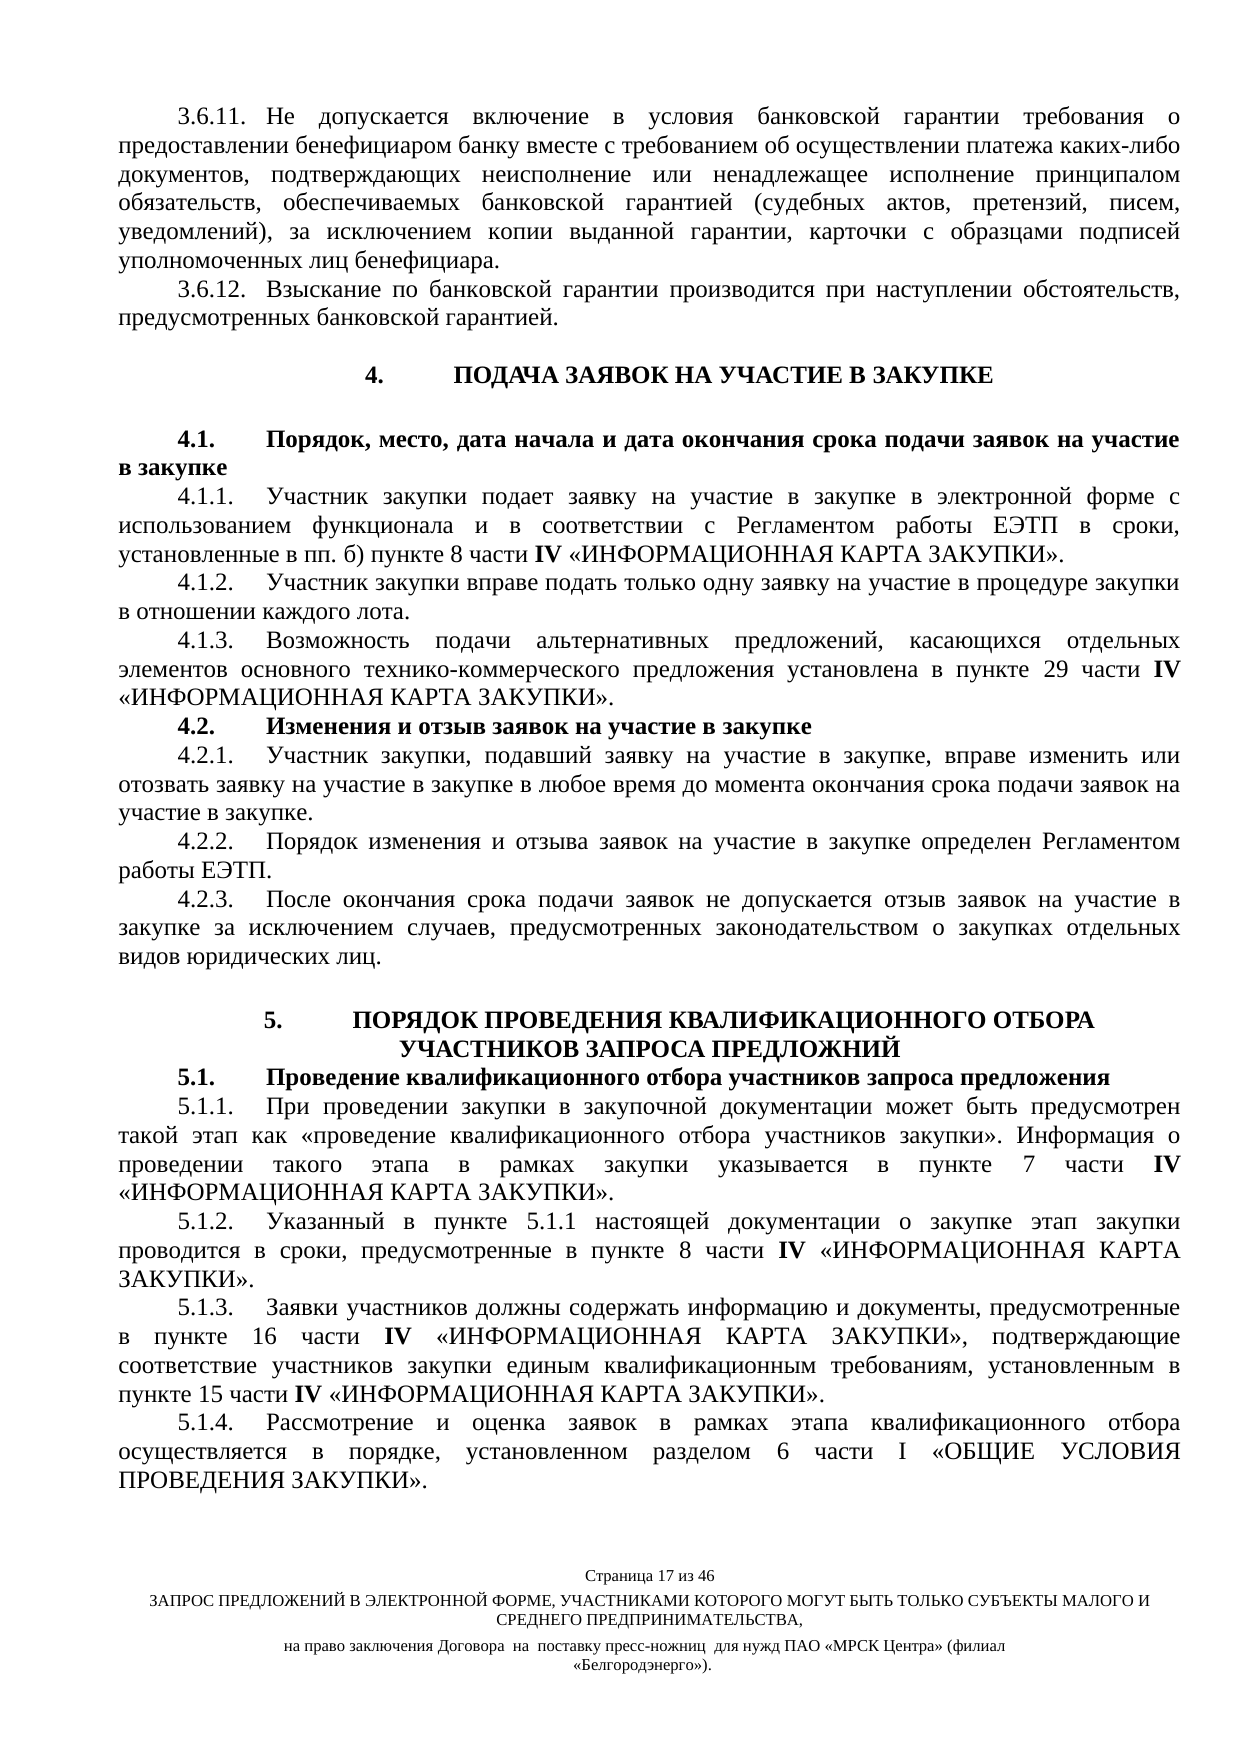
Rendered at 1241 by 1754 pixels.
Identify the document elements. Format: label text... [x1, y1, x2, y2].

subtitle ПОДАЧА ЗАЯВОК НА УЧАСТИЕ В ЗАКУПКЕ [118, 360, 1181, 389]
subtitle Заявки участников должны содержать информацию и документы, предусмотренные в пункте 16 части IV «ИНФОРМАЦИОННАЯ КАРТА ЗАКУПКИ», подтверждающие соответствие участников закупки единым квалификационным требованиям, установленным в пункте 15 части IV «ИНФОРМАЦИОННАЯ КАРТА ЗАКУПКИ». [118, 1292, 1181, 1407]
subtitle Участник закупки, подавший заявку на участие в закупке, вправе изменить или отозвать заявку на участие в закупке в любое время до момента окончания срока подачи заявок на участие в закупке. [118, 740, 1181, 826]
subtitle Проведение квалификационного отбора участников запроса предложения [118, 1062, 1181, 1091]
subtitle Порядок, место, дата начала и дата окончания срока подачи заявок на участие в закупке [118, 424, 1181, 481]
subtitle Указанный в пункте 5.1.1 настоящей документации о закупке этап закупки проводится в сроки, предусмотренные в пункте 8 части IV «ИНФОРМАЦИОННАЯ КАРТА ЗАКУПКИ». [118, 1206, 1181, 1292]
subtitle После окончания срока подачи заявок не допускается отзыв заявок на участие в закупке за исключением случаев, предусмотренных законодательством о закупках отдельных видов юридических лиц. [118, 884, 1181, 970]
subtitle ПОРЯДОК ПРОВЕДЕНИЯ КВАЛИФИКАЦИОННОГО ОТБОРА УЧАСТНИКОВ ЗАПРОСА ПРЕДЛОЖНИЙ [118, 1005, 1181, 1062]
subtitle Участник закупки вправе подать только одну заявку на участие в процедуре закупки в отношении каждого лота. [118, 567, 1181, 625]
subtitle Рассмотрение и оценка заявок в рамках этапа квалификационного отбора осуществляется в порядке, установленном разделом 6 части I «ОБЩИЕ УСЛОВИЯ ПРОВЕДЕНИЯ ЗАКУПКИ». [118, 1407, 1181, 1494]
subtitle Не допускается включение в условия банковской гарантии требования о предоставлении бенефициаром банку вместе с требованием об осуществлении платежа каких-либо документов, подтверждающих неисполнение или ненадлежащее исполнение принципалом обязательств, обеспечиваемых банковской гарантией (судебных актов, претензий, писем, уведомлений), за исключением копии выданной гарантии, карточки с образцами подписей уполномоченных лиц бенефициара. [118, 101, 1181, 274]
subtitle Изменения и отзыв заявок на участие в закупке [118, 711, 1181, 740]
subtitle При проведении закупки в закупочной документации может быть предусмотрен такой этап как «проведение квалификационного отбора участников закупки». Информация о проведении такого этапа в рамках закупки указывается в пункте 7 части IV «ИНФОРМАЦИОННАЯ КАРТА ЗАКУПКИ». [118, 1091, 1181, 1206]
subtitle Взыскание по банковской гарантии производится при наступлении обстоятельств, предусмотренных банковской гарантией. [118, 274, 1181, 331]
subtitle Порядок изменения и отзыва заявок на участие в закупке определен Регламентом работы ЕЭТП. [118, 826, 1181, 884]
subtitle Участник закупки подает заявку на участие в закупке в электронной форме с использованием функционала и в соответствии с Регламентом работы ЕЭТП в сроки, установленные в пп. б) пункте 8 части IV «ИНФОРМАЦИОННАЯ КАРТА ЗАКУПКИ». [118, 481, 1181, 567]
subtitle Возможность подачи альтернативных предложений, касающихся отдельных элементов основного технико-коммерческого предложения установлена в пункте 29 части IV «ИНФОРМАЦИОННАЯ КАРТА ЗАКУПКИ». [118, 625, 1181, 711]
